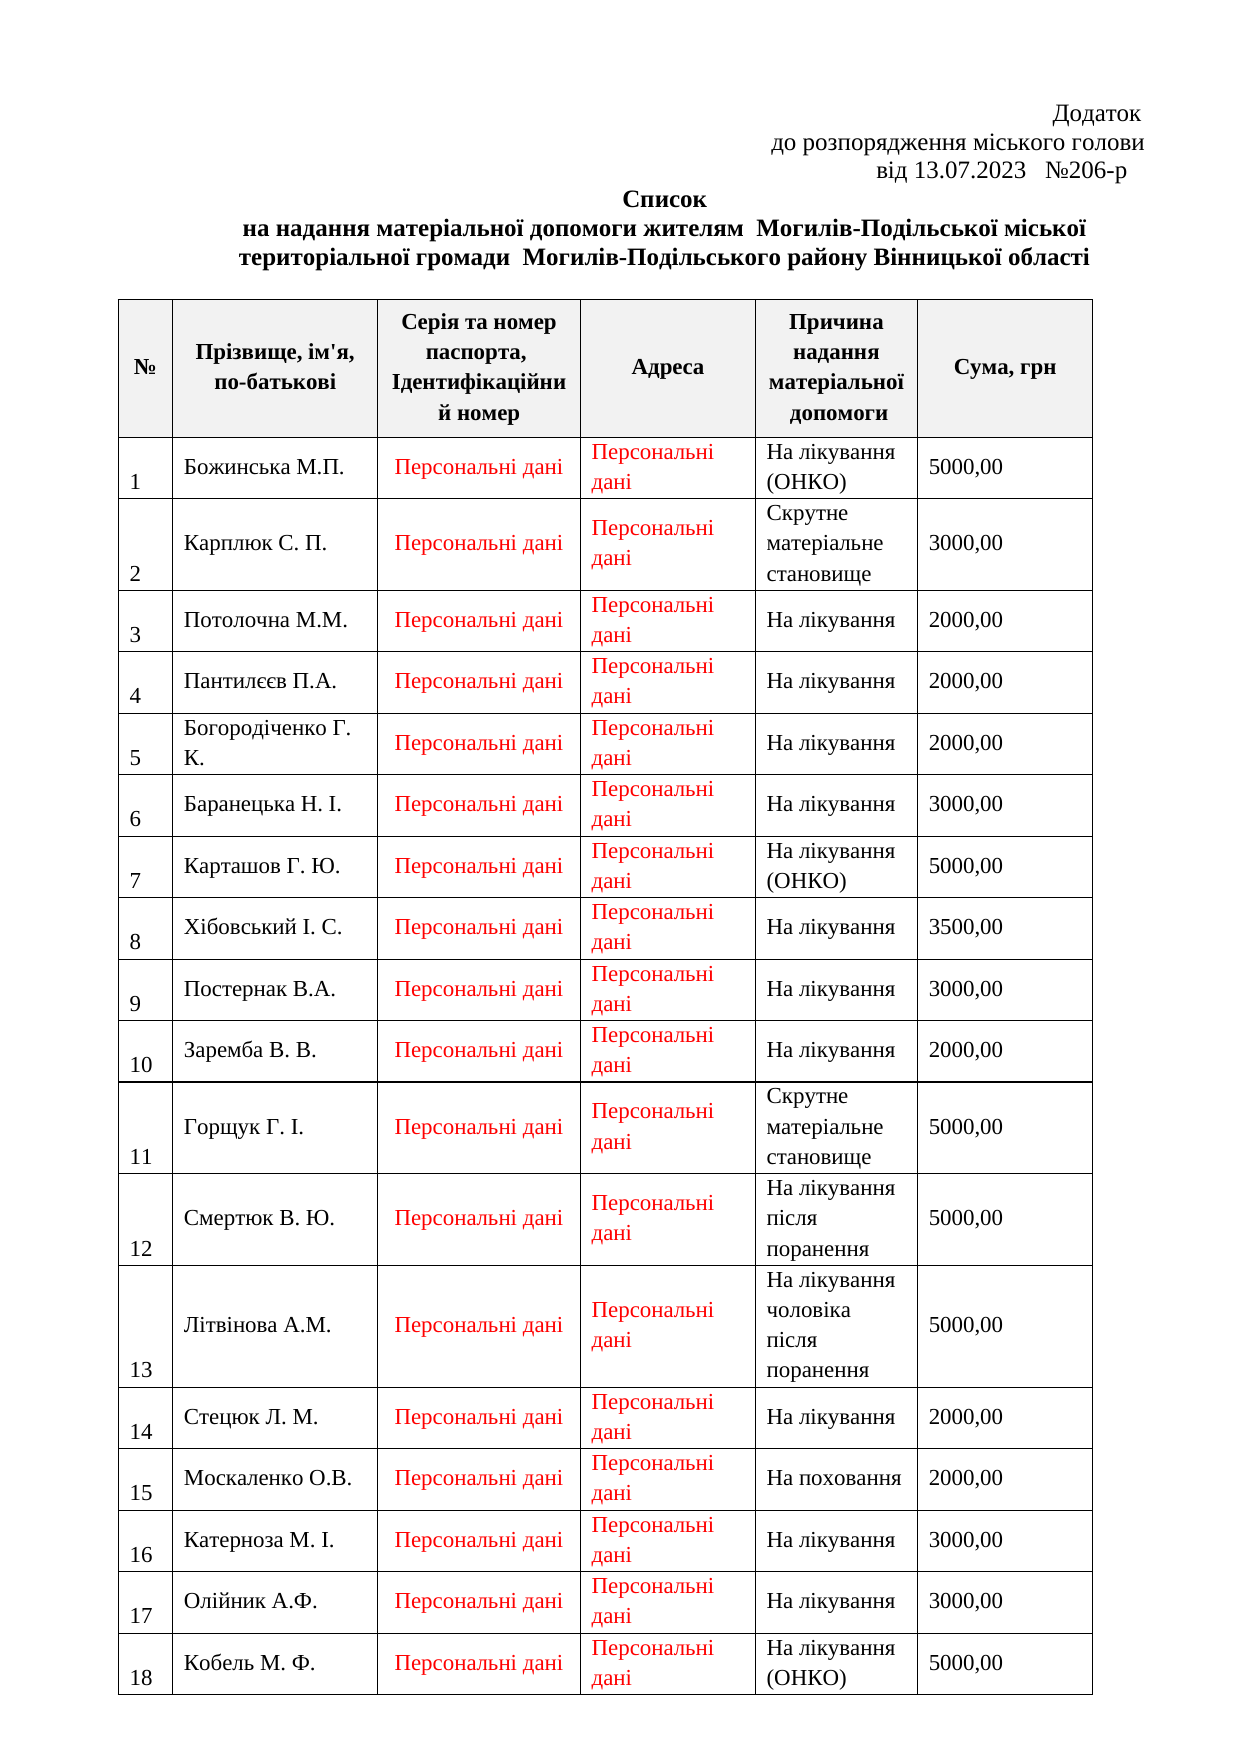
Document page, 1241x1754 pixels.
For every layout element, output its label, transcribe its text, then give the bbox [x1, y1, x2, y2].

table_cell Персональні дані [378, 1266, 580, 1387]
table_cell 2000,00 [918, 591, 1092, 651]
table_cell 14 [119, 1388, 172, 1448]
table_cell 2000,00 [918, 1388, 1092, 1448]
table_cell Персональні дані [581, 1021, 755, 1081]
table_cell 3500,00 [918, 898, 1092, 958]
table_cell На лікування чоловіка після поранення [756, 1266, 917, 1387]
table_cell На лікування [756, 1021, 917, 1081]
table_cell На лікування [756, 714, 917, 774]
table_cell На поховання [756, 1449, 917, 1509]
table_cell 3 [119, 591, 172, 651]
table_cell Персональні дані [581, 1449, 755, 1509]
table_cell На лікування після поранення [756, 1174, 917, 1265]
table_cell Персональні дані [378, 652, 580, 713]
table_cell Карплюк С. П. [173, 499, 377, 590]
table_cell 3000,00 [918, 1572, 1092, 1632]
table_cell Олійник А.Ф. [173, 1572, 377, 1632]
table_header Прізвище, ім'я, по-батькові [173, 300, 377, 437]
table_cell 2 [119, 499, 172, 590]
table_cell Постернак В.А. [173, 960, 377, 1020]
table_cell На лікування (ОНКО) [756, 1634, 917, 1694]
table_cell Персональні дані [378, 1021, 580, 1081]
table_header № [119, 300, 172, 437]
table_cell Персональні дані [378, 775, 580, 836]
table_cell На лікування [756, 1511, 917, 1571]
text на надання матеріальної допомоги жителям Могилів-Подільської міської територіальної громади Могилів-Подільського району Вінницької області [177, 213, 1152, 270]
table_cell Персональні дані [581, 1572, 755, 1632]
table_cell 2000,00 [918, 1021, 1092, 1081]
table_cell Горщук Г. І. [173, 1083, 377, 1173]
table_cell Божинська М.П. [173, 438, 377, 498]
table_cell Москаленко О.В. [173, 1449, 377, 1509]
table_cell 1 [119, 438, 172, 498]
table_cell 4 [119, 652, 172, 713]
table_cell Персональні дані [581, 1634, 755, 1694]
table_cell Персональні дані [581, 438, 755, 498]
table_cell Персональні дані [581, 1388, 755, 1448]
table_cell 7 [119, 837, 172, 897]
table_cell 18 [119, 1634, 172, 1694]
table_cell 5000,00 [918, 1083, 1092, 1173]
table_cell 5000,00 [918, 1266, 1092, 1387]
table_cell На лікування [756, 1572, 917, 1632]
table_cell Персональні дані [581, 591, 755, 651]
table_cell Персональні дані [378, 438, 580, 498]
table_cell Карташов Г. Ю. [173, 837, 377, 897]
table_cell 13 [119, 1266, 172, 1387]
table_cell 8 [119, 898, 172, 958]
table_cell Персональні дані [378, 499, 580, 590]
text Список [177, 184, 1152, 213]
table_cell 5 [119, 714, 172, 774]
table_cell Персональні дані [378, 1572, 580, 1632]
table_cell Скрутне матеріальне становище [756, 499, 917, 590]
table_cell Персональні дані [378, 837, 580, 897]
table_cell Персональні дані [581, 1266, 755, 1387]
table_cell 3000,00 [918, 775, 1092, 836]
table_cell Персональні дані [378, 1511, 580, 1571]
table_cell 5000,00 [918, 1174, 1092, 1265]
table_cell 15 [119, 1449, 172, 1509]
table_cell На лікування [756, 652, 917, 713]
table_cell 17 [119, 1572, 172, 1632]
table_cell 5000,00 [918, 438, 1092, 498]
table_cell Персональні дані [378, 1388, 580, 1448]
table_cell Персональні дані [581, 775, 755, 836]
table_cell Богородіченко Г. К. [173, 714, 377, 774]
text Додаток [177, 98, 1152, 127]
table_cell 3000,00 [918, 499, 1092, 590]
table_cell Катерноза М. І. [173, 1511, 377, 1571]
text від 13.07.2023 №206-р [177, 155, 1152, 184]
table_cell Хібовський І. С. [173, 898, 377, 958]
table_cell 9 [119, 960, 172, 1020]
table_cell 2000,00 [918, 714, 1092, 774]
table_cell 10 [119, 1021, 172, 1081]
table_cell Літвінова А.М. [173, 1266, 377, 1387]
table_cell 6 [119, 775, 172, 836]
table_cell 11 [119, 1083, 172, 1173]
table_cell Персональні дані [581, 714, 755, 774]
table_cell Персональні дані [581, 1511, 755, 1571]
table_cell Кобель М. Ф. [173, 1634, 377, 1694]
table_cell Персональні дані [581, 1083, 755, 1173]
table_cell Персональні дані [581, 652, 755, 713]
table_cell 5000,00 [918, 1634, 1092, 1694]
table_cell 16 [119, 1511, 172, 1571]
table_cell Персональні дані [378, 714, 580, 774]
table_cell Персональні дані [581, 1174, 755, 1265]
table_cell Персональні дані [378, 1449, 580, 1509]
table_header Серія та номер паспорта, Ідентифікаційний номер [378, 300, 580, 437]
table_cell Стецюк Л. М. [173, 1388, 377, 1448]
table_cell 5000,00 [918, 837, 1092, 897]
table_cell 3000,00 [918, 1511, 1092, 1571]
table_cell Персональні дані [581, 499, 755, 590]
table_cell Персональні дані [581, 837, 755, 897]
table_cell Персональні дані [581, 898, 755, 958]
table_cell На лікування [756, 775, 917, 836]
table_cell Баранецька Н. І. [173, 775, 377, 836]
text до розпорядження міського голови [177, 127, 1152, 155]
table_cell 2000,00 [918, 1449, 1092, 1509]
table_cell На лікування [756, 1388, 917, 1448]
table_cell Персональні дані [378, 1174, 580, 1265]
table_cell Персональні дані [378, 1083, 580, 1173]
table_cell Заремба В. В. [173, 1021, 377, 1081]
table_cell 2000,00 [918, 652, 1092, 713]
table_cell Персональні дані [581, 960, 755, 1020]
table_header Адреса [581, 300, 755, 437]
table_cell Смертюк В. Ю. [173, 1174, 377, 1265]
table_header Причина надання матеріальної допомоги [756, 300, 917, 437]
table_cell На лікування [756, 591, 917, 651]
table_cell Персональні дані [378, 960, 580, 1020]
table_cell Скрутне матеріальне становище [756, 1083, 917, 1173]
table_cell Потолочна М.М. [173, 591, 377, 651]
table_cell На лікування [756, 898, 917, 958]
table_header Сума, грн [918, 300, 1092, 437]
table_cell На лікування (ОНКО) [756, 837, 917, 897]
table_cell Персональні дані [378, 1634, 580, 1694]
table_cell Пантилєєв П.А. [173, 652, 377, 713]
table_cell Персональні дані [378, 898, 580, 958]
table_cell 12 [119, 1174, 172, 1265]
table_cell На лікування (ОНКО) [756, 438, 917, 498]
table_cell На лікування [756, 960, 917, 1020]
table_cell Персональні дані [378, 591, 580, 651]
table_cell 3000,00 [918, 960, 1092, 1020]
